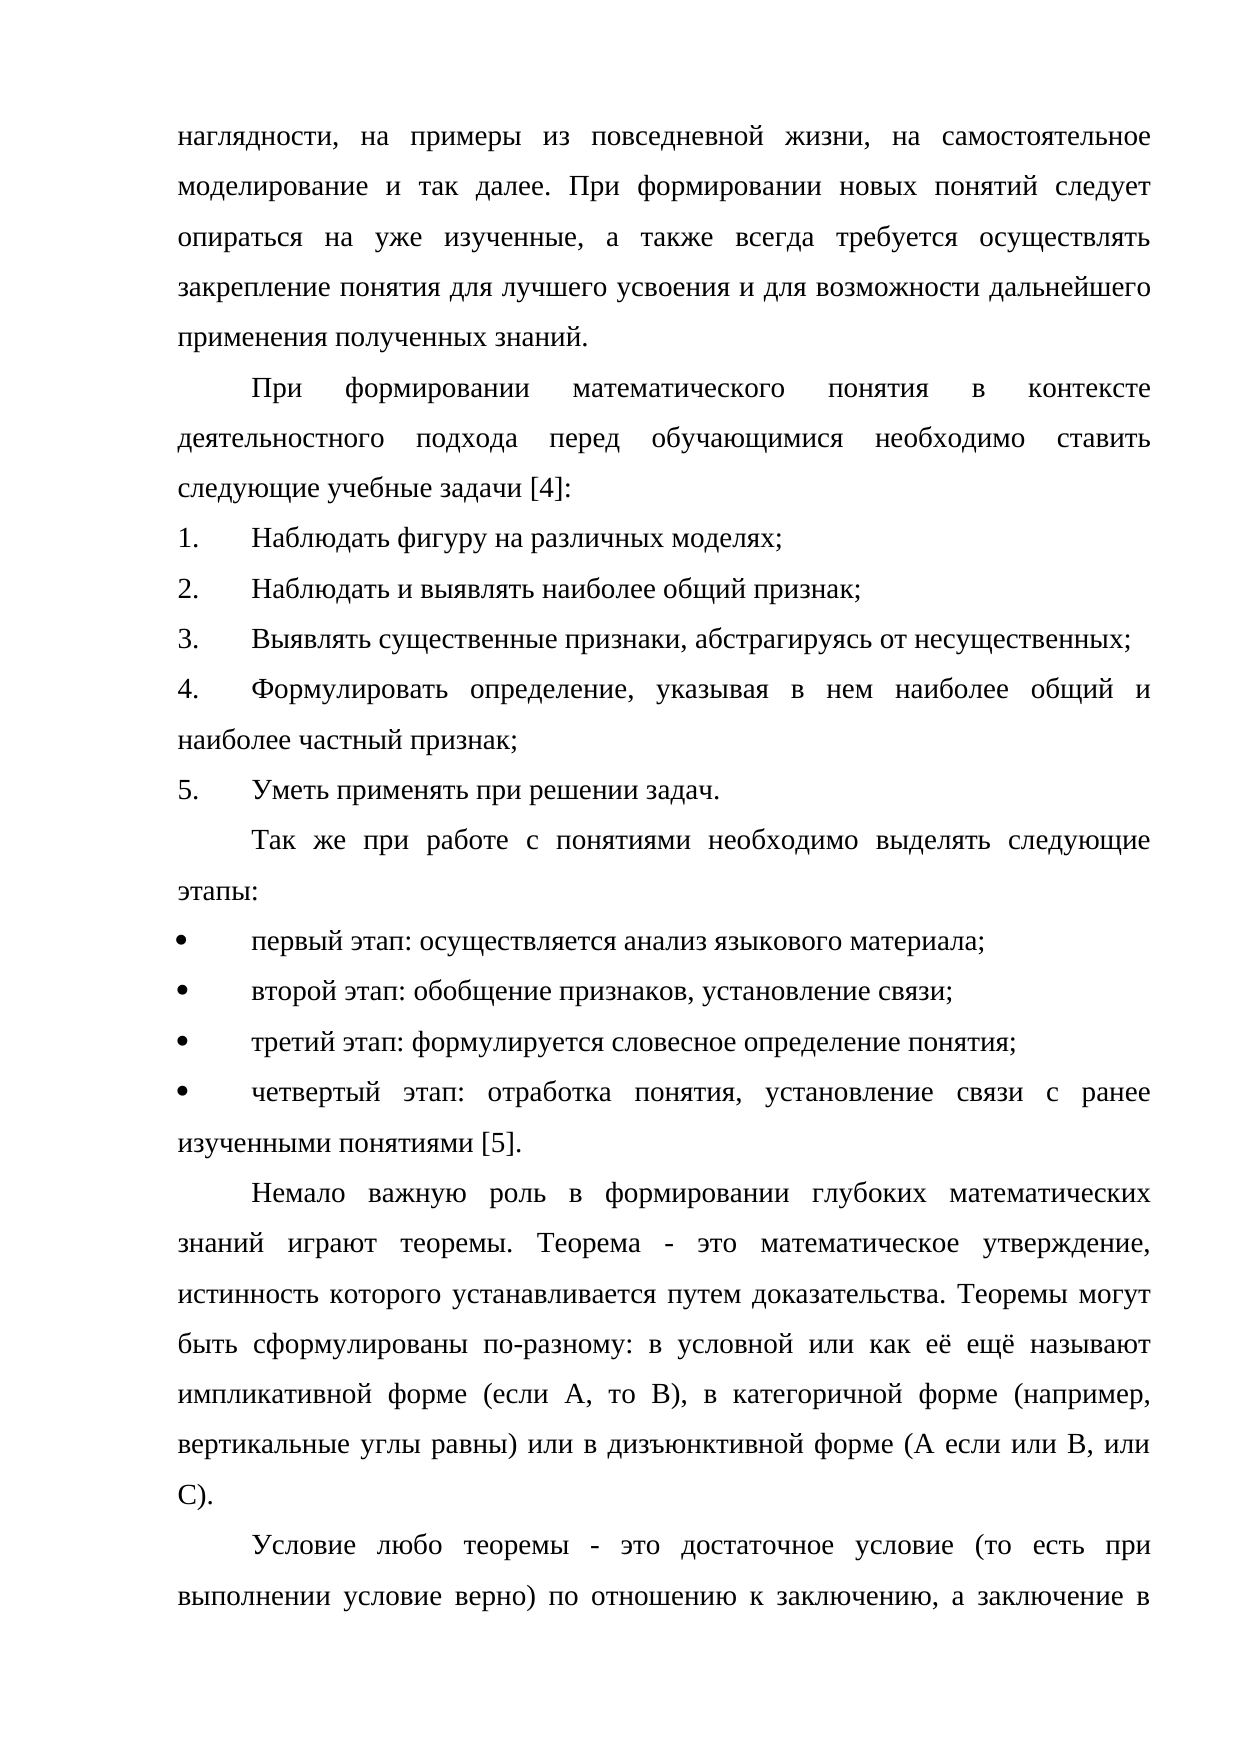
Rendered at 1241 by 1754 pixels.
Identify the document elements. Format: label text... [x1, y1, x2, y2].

list первый этап: осуществляется анализ языкового материала; [176, 923, 1152, 957]
list Формулировать определение, указывая в нем наиболее общий и наиболее частный признак; [177, 672, 1152, 755]
list третий этап: формулируется словесное определение понятия; [177, 1024, 1152, 1058]
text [177, 1527, 1152, 1611]
list Наблюдать фигуру на различных моделях; [177, 521, 1152, 554]
list второй этап: обобщение признаков, установление связи; [177, 973, 1152, 1007]
list Наблюдать и выявлять наиболее общий признак; [177, 571, 1152, 604]
text Так же при работе с понятиями необходимо выделять следующие этапы: [177, 822, 1152, 906]
list Выявлять существенные признаки, абстрагируясь от несущественных; [177, 621, 1152, 655]
text Немало важную роль в формировании глубоких математических знаний играют теоремы. Теорема - это математическое утверждение, истинность которого устанавливается путем доказательства. Теоремы могут быть сформулированы по-разному: в условной или как её ещё называют импликативной форме (если А, то В), в категоричной форме (например, вертикальные углы равны) или в дизъюнктивной форме (А если или В, или С). [177, 1175, 1152, 1511]
list четвертый этап: отработка понятия, установление связи с ранее изученными понятиями [5]. [177, 1074, 1152, 1158]
list Уметь применять при решении задач. [177, 772, 1152, 806]
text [177, 118, 1152, 353]
text При формировании математического понятия в контексте деятельностного подхода перед обучающимися необходимо ставить следующие учебные задачи [4]: [177, 370, 1152, 504]
